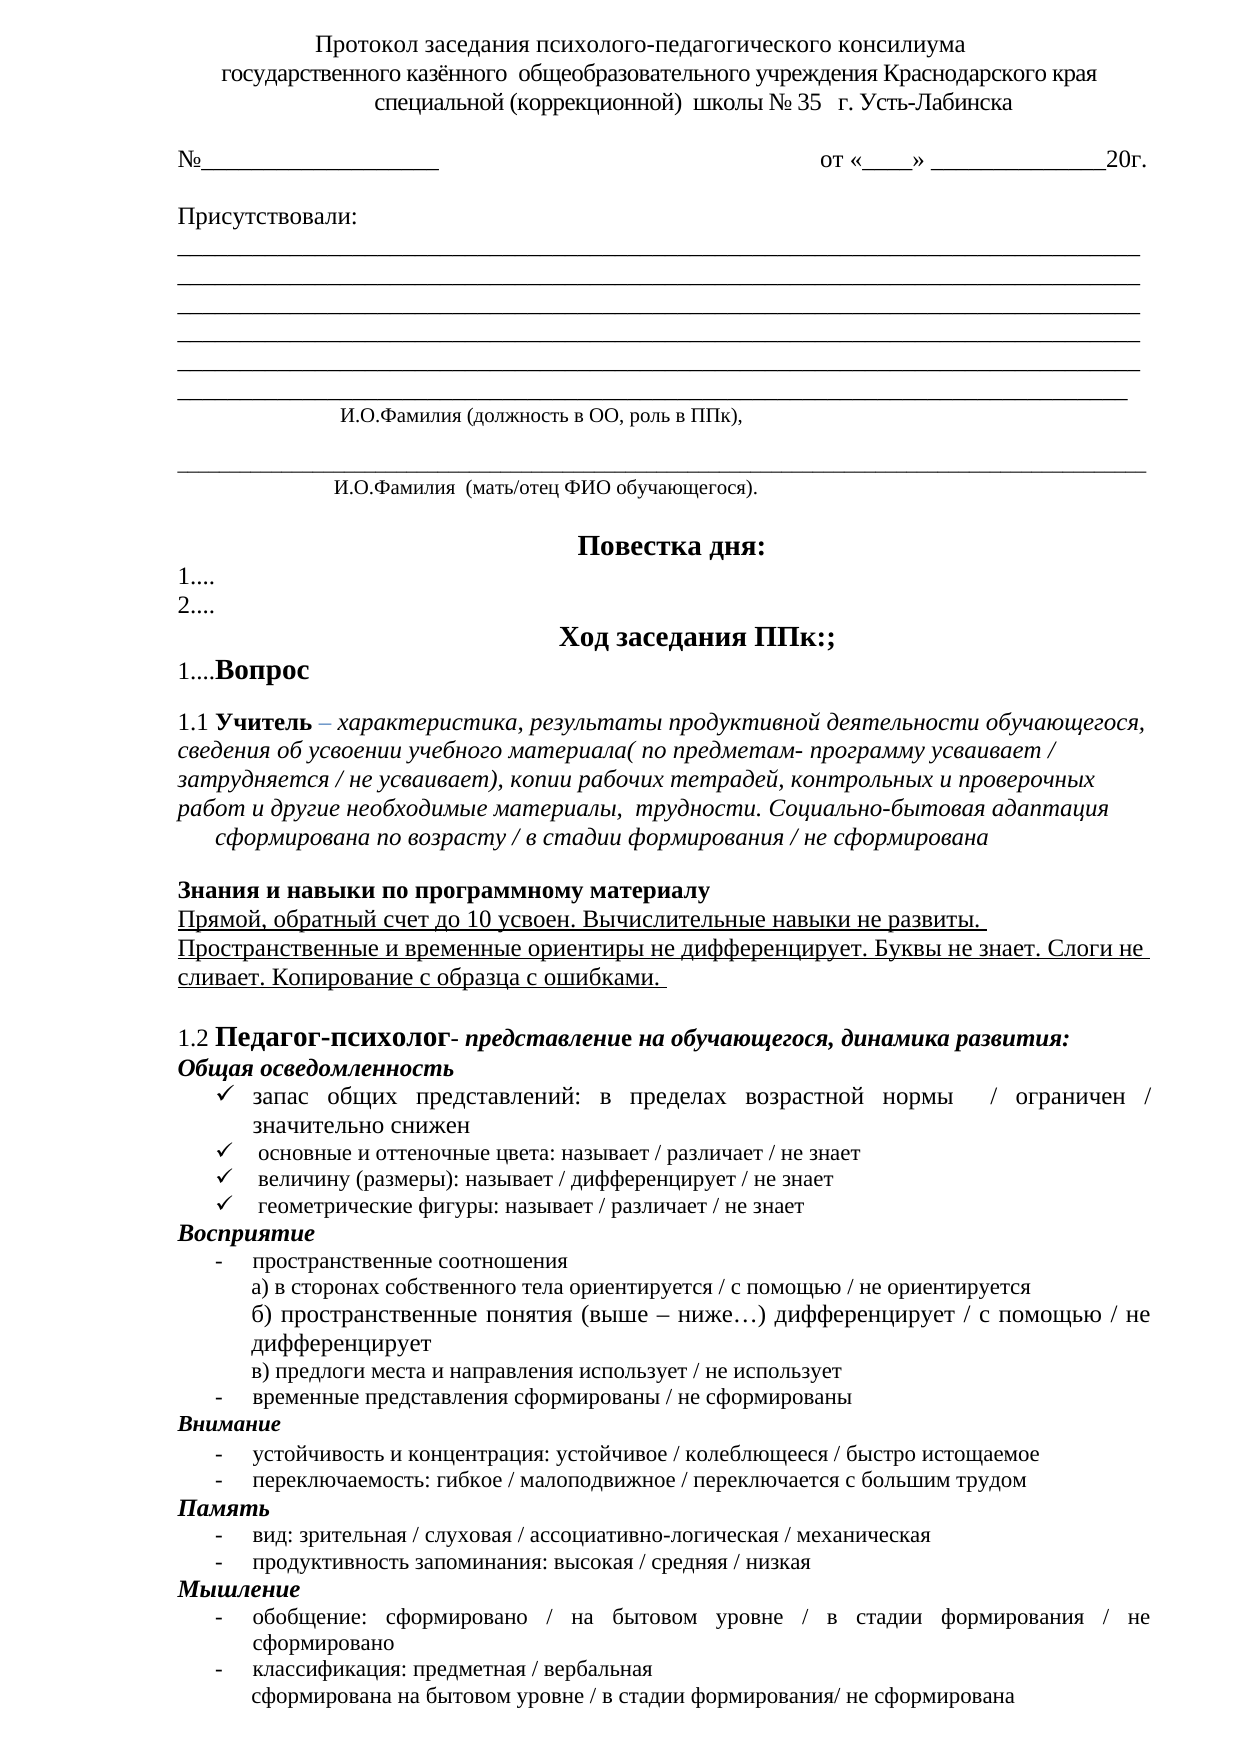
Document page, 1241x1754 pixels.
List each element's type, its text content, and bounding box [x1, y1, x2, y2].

text Ход заседания ППк:; [177, 619, 1152, 652]
text _____________________________________________________________________________ [177, 259, 1152, 288]
list величину (размеры): называет / дифференцирует / не знает [215, 1165, 1152, 1192]
subtitle 1.2 Педагог-психолог- представление на обучающегося, динамика развития: [177, 1019, 1152, 1053]
text Присутствовали: _____________________________________________________________________________ [177, 201, 1152, 259]
text Внимание [177, 1410, 1152, 1436]
list переключаемость: гибкое / малоподвижное / переключается с большим трудом [215, 1466, 1152, 1493]
text И.О.Фамилия (мать/отец ФИО обучающегося). [177, 475, 1152, 499]
subtitle запас общих представлений: в пределах возрастной нормы / ограничен / значительно снижен [215, 1081, 1152, 1139]
subtitle 1.1 Учитель – характеристика, результаты продуктивной деятельности обучающегося, сведения об усвоении учебного материала( по предметам- программу усваивает / затрудняется / не усваивает), копии рабочих тетрадей, контрольных и проверочных работ и другие необходимые материалы, трудности. Социально-бытовая адаптация [177, 707, 1152, 822]
list вид: зрительная / слуховая / ассоциативно-логическая / механическая [215, 1521, 1152, 1548]
list обобщение: сформировано / на бытовом уровне / в стадии формирования / не сформировано [215, 1603, 1152, 1656]
text _____________________________________________________________________________ [177, 288, 1152, 316]
text 1.... [177, 561, 1152, 590]
text №___________________ от «____» ______________20г. [177, 116, 1152, 173]
subtitle Восприятие [177, 1218, 1152, 1247]
text Знания и навыки по программному материалу [177, 875, 1152, 904]
text а) в сторонах собственного тела ориентируется / с помощью / не ориентируется [251, 1273, 1152, 1299]
list пространственные соотношения [215, 1247, 1152, 1273]
text _____________________________________________________________________________________________ [177, 451, 1152, 475]
text государственного казённого общеобразовательного учреждения Краснодарского края [177, 58, 1152, 87]
subtitle Память [177, 1493, 1152, 1521]
list продуктивность запоминания: высокая / средняя / низкая [215, 1548, 1152, 1574]
list геометрические фигуры: называет / различает / не знает [215, 1192, 1152, 1218]
text 2.... [177, 590, 1152, 619]
list устойчивость и концентрация: устойчивое / колеблющееся / быстро истощаемое [215, 1440, 1152, 1466]
text Протокол заседания психолого-педагогического консилиума [177, 29, 1152, 58]
list классификация: предметная / вербальная [215, 1656, 1152, 1682]
list временные представления сформированы / не сформированы [215, 1383, 1152, 1410]
text б) пространственные понятия (выше – ниже…) дифференцирует / с помощью / не дифференцирует [251, 1299, 1152, 1357]
text 1....Вопрос [177, 652, 1152, 686]
text _____________________________________________________________________________ [177, 316, 1152, 345]
list основные и оттеночные цвета: называет / различает / не знает [215, 1139, 1152, 1165]
text ____________________________________________________________________________ И.О.Фамилия (должность в ОО, роль в ППк), [177, 374, 1152, 427]
text _____________________________________________________________________________ [177, 345, 1152, 374]
subtitle Общая осведомленность [177, 1053, 1152, 1081]
subtitle Мышление [177, 1574, 1152, 1603]
text Прямой, обратный счет до 10 усвоен. Вычислительные навыки не развиты. Пространственные и временные ориентиры не дифференцирует. Буквы не знает. Слоги не сливает. Копирование с образца с ошибками. [177, 904, 1152, 990]
text сформирована на бытовом уровне / в стадии формирования/ не сформирована [177, 1682, 1152, 1708]
text Повестка дня: [177, 528, 1152, 561]
text специальной (коррекционной) школы № 35 г. Усть-Лабинска [177, 87, 1152, 116]
text в) предлоги места и направления использует / не использует [251, 1357, 1152, 1383]
text сформирована по возрасту / в стадии формирования / не сформирована [177, 822, 1152, 850]
